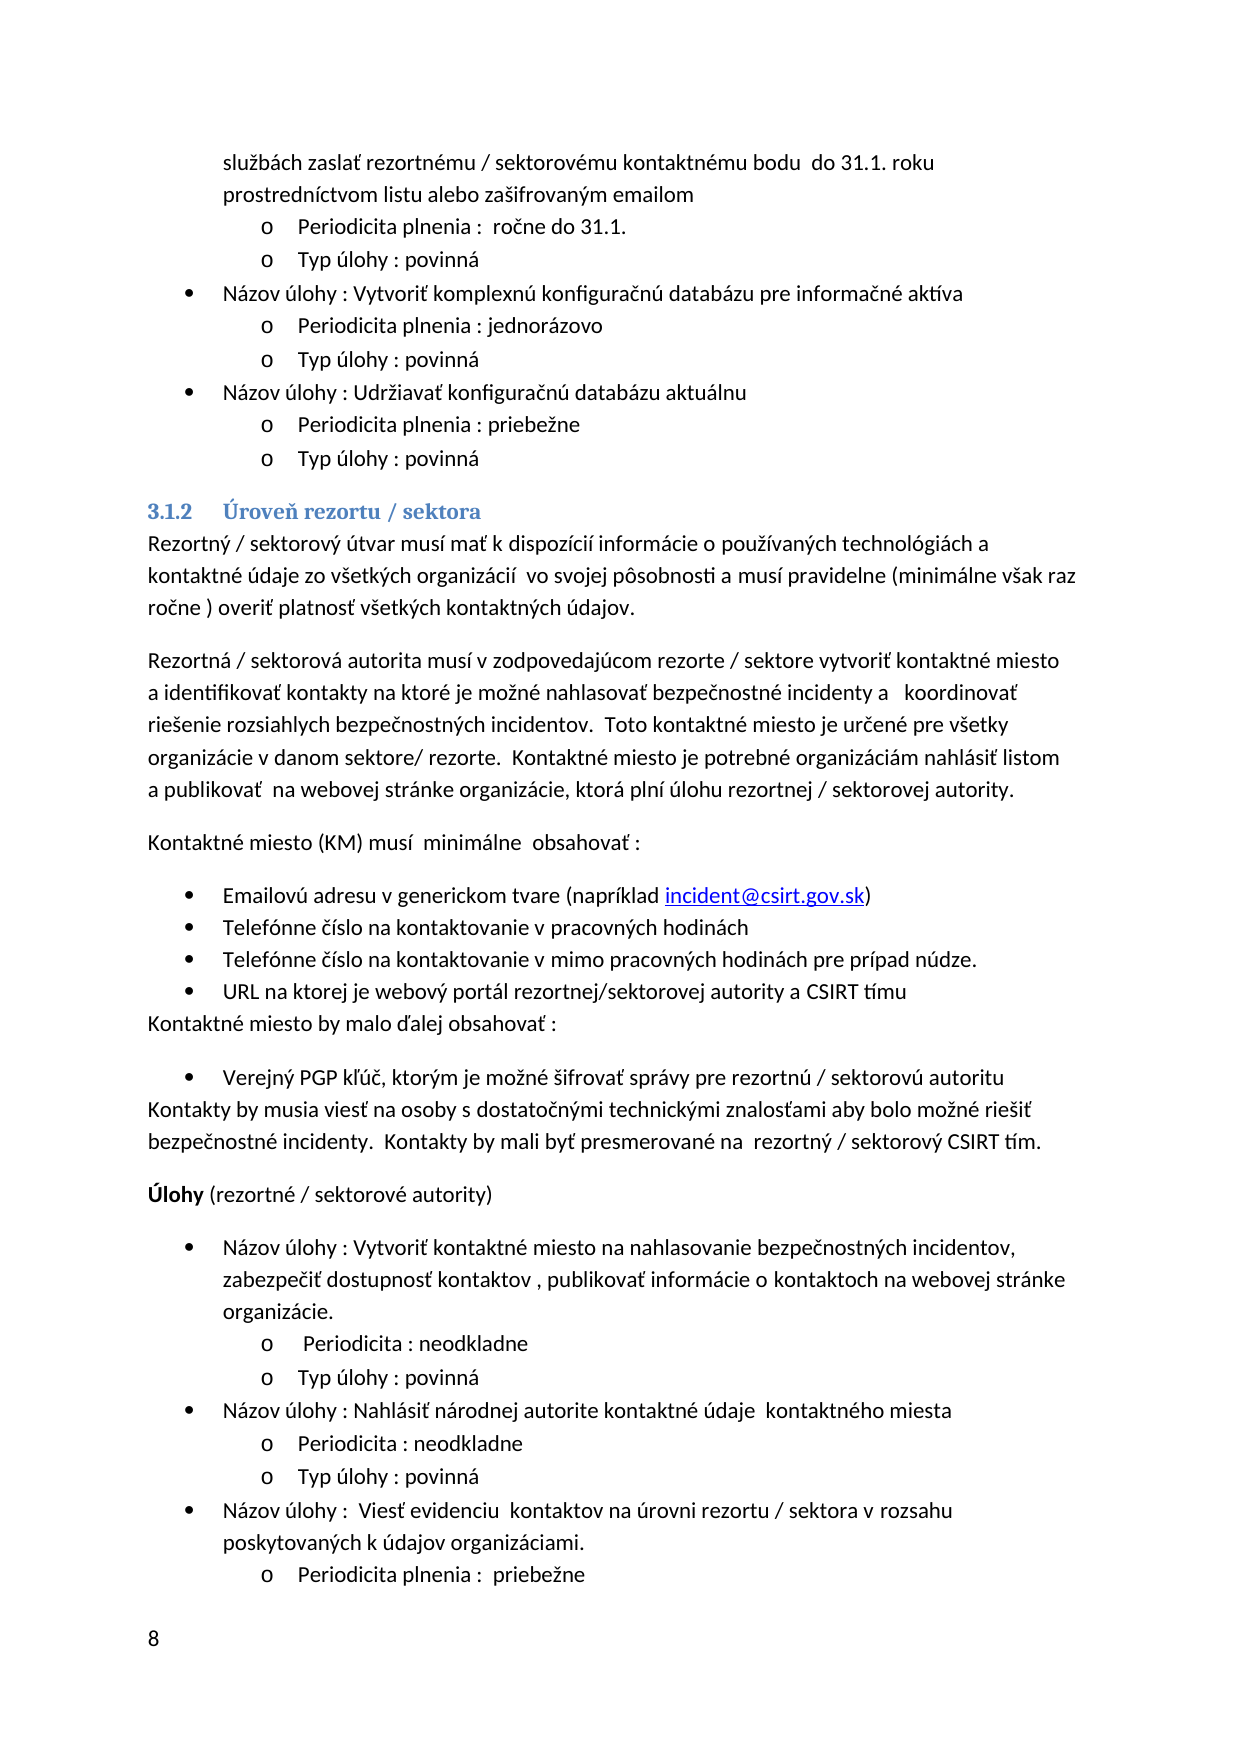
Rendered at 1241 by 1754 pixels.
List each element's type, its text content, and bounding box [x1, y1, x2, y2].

list Periodicita plnenia : priebežne [260, 1560, 1093, 1589]
list Periodicita : neodkladne [260, 1329, 1093, 1359]
list Názov úlohy : Vytvoriť komplexnú konfiguračnú databázu pre informačné aktíva [185, 279, 1093, 307]
list Verejný PGP kľúč, ktorým je možné šifrovať správy pre rezortnú / sektorovú autoritu [185, 1063, 1093, 1091]
list Typ úlohy : povinná [260, 1462, 1093, 1492]
text Kontaktné miesto by malo ďalej obsahovať : [148, 1009, 1093, 1038]
list Typ úlohy : povinná [260, 444, 1093, 473]
text Rezortný / sektorový útvar musí mať k dispozícií informácie o používaných technológiách a kontaktné údaje zo všetkých organizácií vo svojej pôsobnosti a musí pravidelne (minimálne však raz ročne ) overiť platnosť všetkých kontaktných údajov. [148, 529, 1093, 621]
list Periodicita plnenia : jednorázovo [260, 311, 1093, 340]
list URL na ktorej je webový portál rezortnej/sektorovej autority a CSIRT tímu [185, 977, 1093, 1005]
list Periodicita plnenia : ročne do 31.1. [260, 212, 1093, 241]
list Periodicita : neodkladne [260, 1429, 1093, 1458]
list Emailovú adresu v generickom tvare (napríklad incident@csirt.gov.sk) [185, 881, 1093, 909]
text Kontaktné miesto (KM) musí minimálne obsahovať : [148, 828, 1093, 856]
list Typ úlohy : povinná [260, 1363, 1093, 1392]
list Názov úlohy : Nahlásiť národnej autorite kontaktné údaje kontaktného miesta [185, 1397, 1093, 1425]
list Telefónne číslo na kontaktovanie v mimo pracovných hodinách pre prípad núdze. [185, 945, 1093, 973]
list Typ úlohy : povinná [260, 345, 1093, 374]
text Kontakty by musia viesť na osoby s dostatočnými technickými znalosťami aby bolo možné riešiť bezpečnostné incidenty. Kontakty by mali byť presmerované na rezortný / sektorový CSIRT tím. [148, 1095, 1093, 1155]
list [185, 148, 1093, 208]
subtitle Úroveň rezortu / sektora [148, 498, 1093, 525]
list Typ úlohy : povinná [260, 246, 1093, 275]
list Periodicita plnenia : priebežne [260, 411, 1093, 440]
list Názov úlohy : Vytvoriť kontaktné miesto na nahlasovanie bezpečnostných incidentov, zabezpečiť dostupnosť kontaktov , publikovať informácie o kontaktoch na webovej stránke organizácie. [185, 1233, 1093, 1325]
list Názov úlohy : Viesť evidenciu kontaktov na úrovni rezortu / sektora v rozsahu poskytovaných k údajov organizáciami. [185, 1496, 1093, 1556]
text Úlohy (rezortné / sektorové autority) [148, 1180, 1093, 1208]
text Rezortná / sektorová autorita musí v zodpovedajúcom rezorte / sektore vytvoriť kontaktné miesto a identifikovať kontakty na ktoré je možné nahlasovať bezpečnostné incidenty a koordinovať riešenie rozsiahlych bezpečnostných incidentov. Toto kontaktné miesto je určené pre všetky organizácie v danom sektore/ rezorte. Kontaktné miesto je potrebné organizáciám nahlásiť listom a publikovať na webovej stránke organizácie, ktorá plní úlohu rezortnej / sektorovej autority. [148, 646, 1093, 803]
list Telefónne číslo na kontaktovanie v pracovných hodinách [185, 913, 1093, 941]
list Názov úlohy : Udržiavať konfiguračnú databázu aktuálnu [185, 378, 1093, 406]
